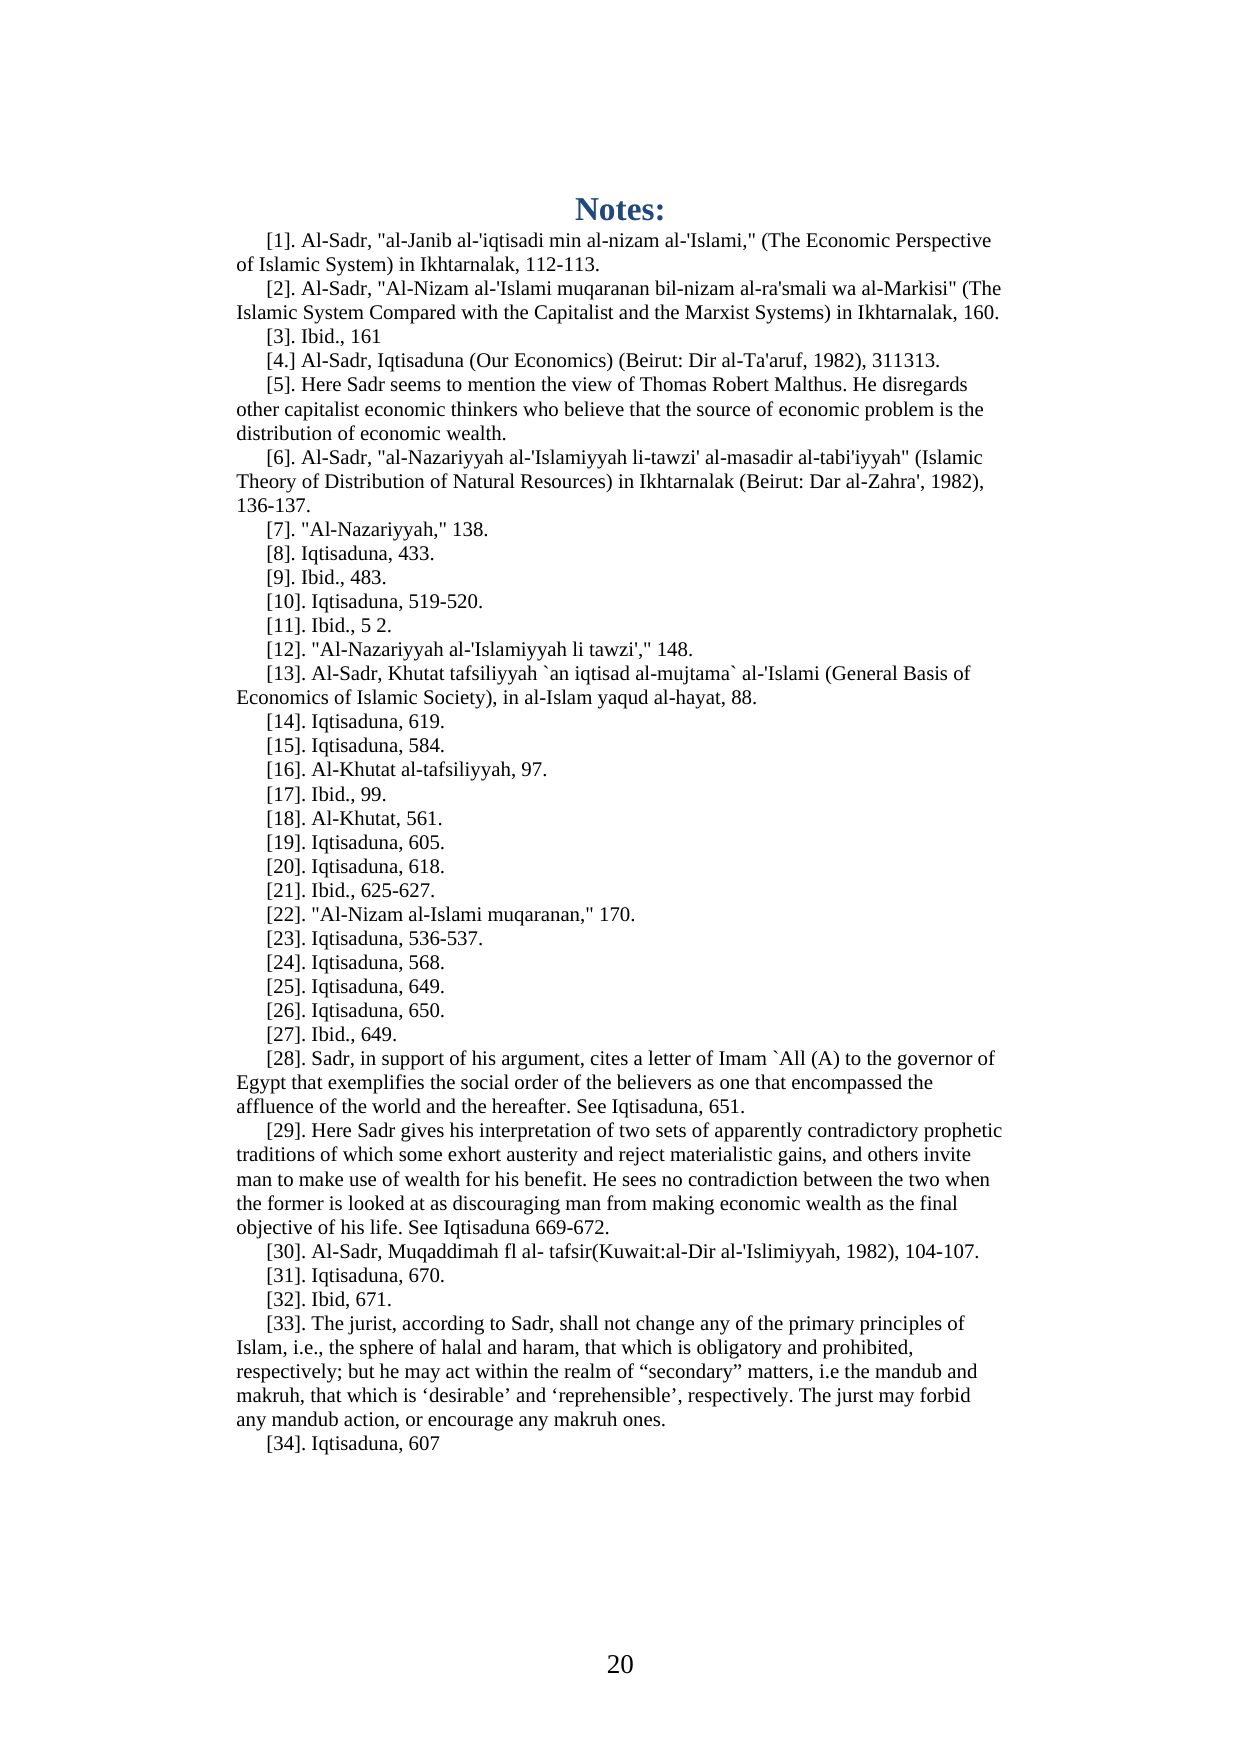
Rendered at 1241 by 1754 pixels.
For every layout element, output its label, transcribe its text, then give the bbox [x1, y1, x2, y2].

text [31]. Iqtisaduna, 670. [236, 1263, 1004, 1287]
text [12]. "Al-Nazariyyah al-'Islamiyyah li tawzi'," 148. [236, 637, 1004, 661]
text [20]. Iqtisaduna, 618. [236, 854, 1004, 878]
text [21]. Ibid., 625-627. [236, 878, 1004, 902]
text [14]. Iqtisaduna, 619. [236, 709, 1004, 733]
text [33]. The jurist, according to Sadr, shall not change any of the primary princi­ples of Islam, i.e., the sphere of halal and haram, that which is obligatory and prohibited, respectively; but he may act within the realm of “secondary” matters, i.e the mandub and makruh, that which is ‘desirable’ and ‘reprehensible’, respectively. The jurst may forbid any mandub action, or encourage any makruh ones. [236, 1311, 1004, 1431]
text [18]. Al-Khutat, 561. [236, 806, 1004, 829]
text [23]. Iqtisaduna, 536-537. [236, 926, 1004, 950]
text [7]. "Al-Nazariyyah," 138. [236, 517, 1004, 541]
text [11]. Ibid., 5 2. [236, 613, 1004, 637]
text [22]. "Al-Nizam al-Islami muqaranan," 170. [236, 902, 1004, 926]
text [24]. Iqtisaduna, 568. [236, 950, 1004, 974]
text [5]. Here Sadr seems to mention the view of Thomas Robert Malthus. He disregards other capitalist economic thinkers who believe that the source of economic problem is the distribution of economic wealth. [236, 372, 1004, 444]
subtitle Notes: [236, 190, 1004, 228]
text [8]. Iqtisaduna, 433. [236, 541, 1004, 565]
text [2]. Al-Sadr, "Al-Nizam al-'Islami muqaranan bil-nizam al-ra'smali wa al-Markisi" (The Islamic System Compared with the Capitalist and the Marxist Systems) in Ikhtarnalak, 160. [236, 276, 1004, 324]
text [19]. Iqtisaduna, 605. [236, 829, 1004, 854]
text [28]. Sadr, in support of his argument, cites a letter of Imam `All (A) to the governor of Egypt that exemplifies the social order of the believers as one that encompassed the affluence of the world and the hereafter. See Iqtisaduna, 651. [236, 1046, 1004, 1118]
text [25]. Iqtisaduna, 649. [236, 974, 1004, 998]
text [3]. Ibid., 161 [236, 324, 1004, 348]
text [15]. Iqtisaduna, 584. [236, 733, 1004, 757]
text [6]. Al-Sadr, "al-Nazariyyah al-'Islamiyyah li-tawzi' al-masadir al-tabi'iyyah" (Islamic Theory of Distribution of Natural Resources) in Ikhtarnalak (Beirut: Dar al-Zahra', 1982), 136-137. [236, 444, 1004, 517]
text [10]. Iqtisaduna, 519-520. [236, 589, 1004, 613]
text [16]. Al-Khutat al-tafsiliyyah, 97. [236, 757, 1004, 781]
text [13]. Al-Sadr, Khutat tafsiliyyah `an iqtisad al-mujtama` al-'Islami (General Basis of Economics of Islamic Society), in al-Islam yaqud al-hayat, 88. [236, 661, 1004, 709]
text [32]. Ibid, 671. [236, 1287, 1004, 1311]
text [29]. Here Sadr gives his interpretation of two sets of apparently contradictory prophetic traditions of which some exhort austerity and reject materialistic gains, and others invite man to make use of wealth for his benefit. He sees no contradic­tion between the two when the former is looked at as discouraging man from making economic wealth as the final objective of his life. See Iqtisaduna 669-672. [236, 1118, 1004, 1239]
text [26]. Iqtisaduna, 650. [236, 998, 1004, 1022]
text [9]. Ibid., 483. [236, 565, 1004, 589]
text [30]. Al-Sadr, Muqaddimah fl al- tafsir(Kuwait:al-Dir al-'Islimiyyah, 1982), 104-107. [236, 1239, 1004, 1263]
text [17]. Ibid., 99. [236, 781, 1004, 806]
text [34]. Iqtisaduna, 607 [236, 1431, 1004, 1455]
text [1]. Al-Sadr, "al-Janib al-'iqtisadi min al-nizam al-'Islami," (The Economic Perspective of Islamic System) in Ikhtarnalak, 112-113. [236, 228, 1004, 276]
text [27]. Ibid., 649. [236, 1022, 1004, 1046]
text [4.] Al-Sadr, Iqtisaduna (Our Economics) (Beirut: Dir al-Ta'aruf, 1982), 311­313. [236, 348, 1004, 372]
